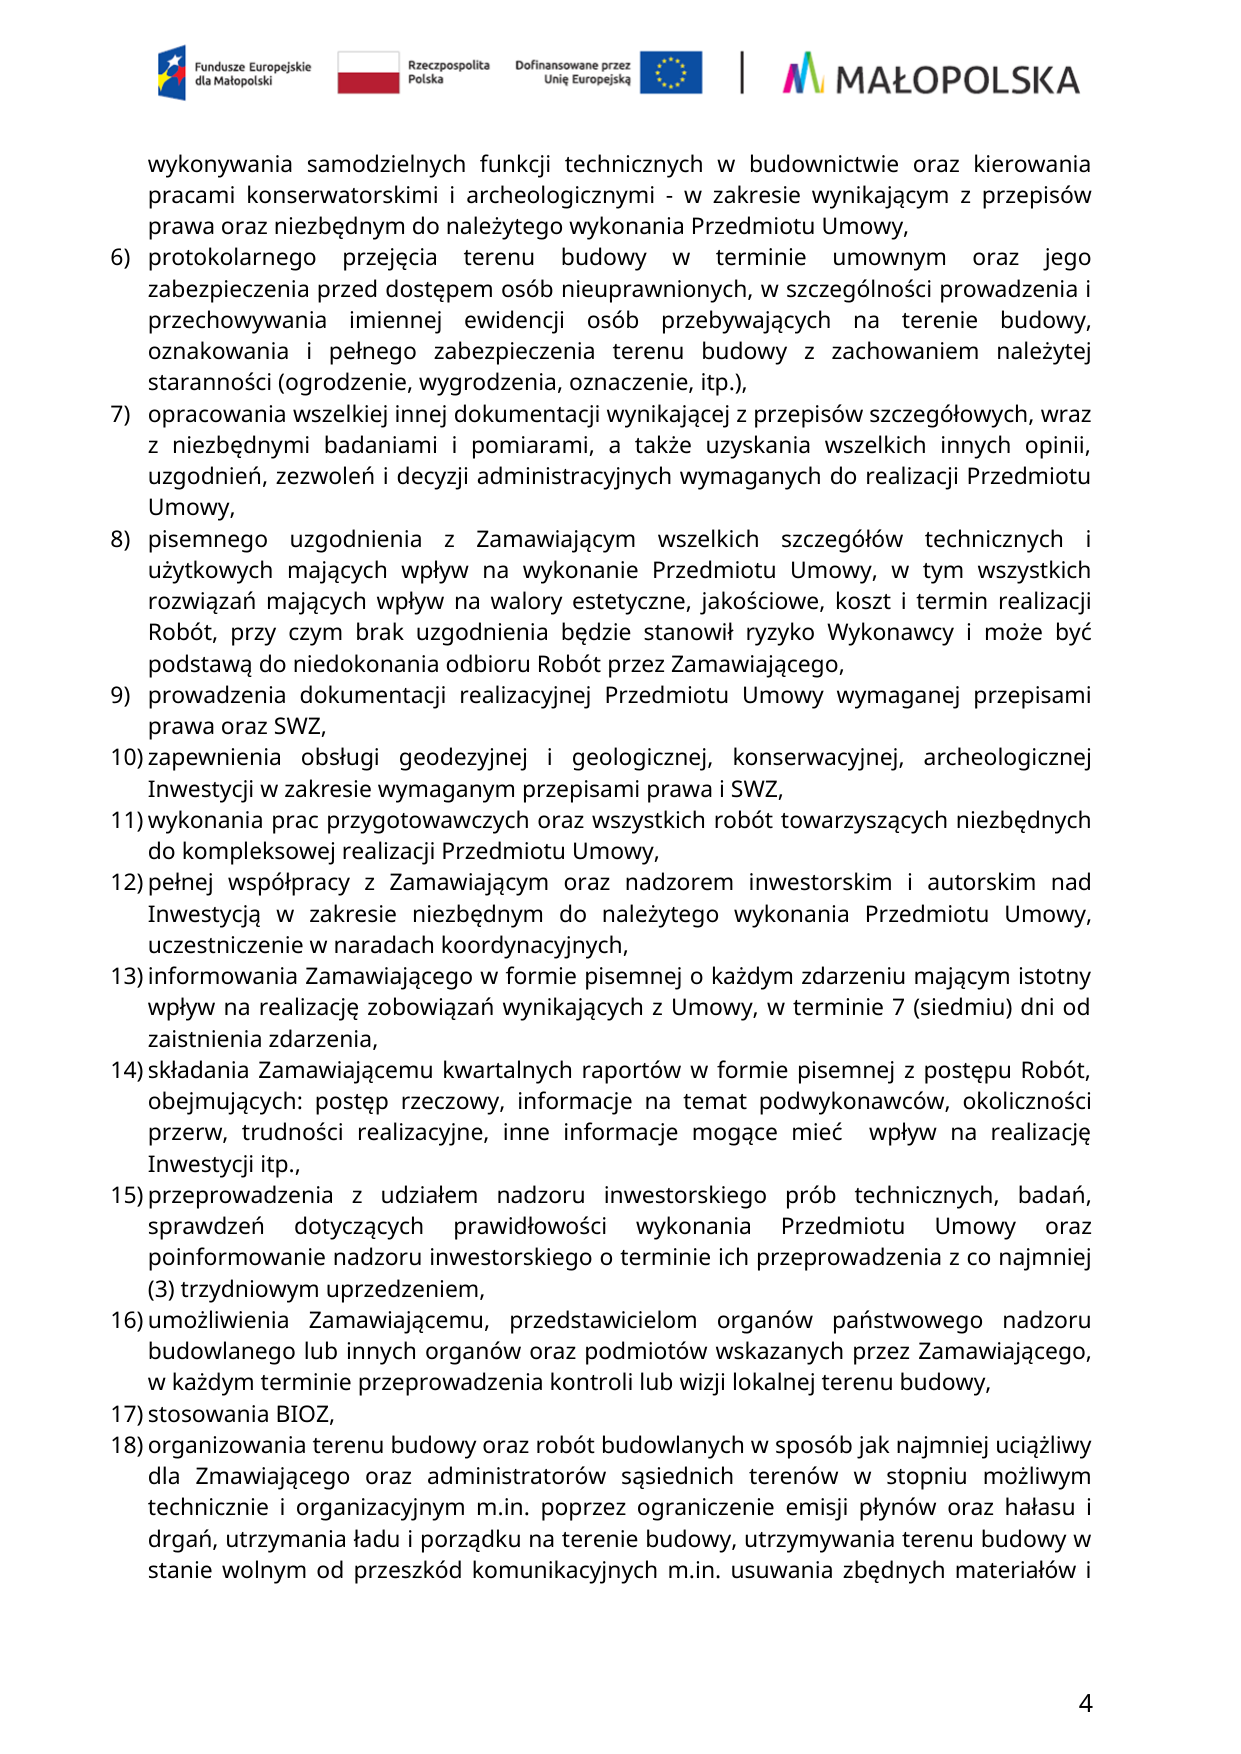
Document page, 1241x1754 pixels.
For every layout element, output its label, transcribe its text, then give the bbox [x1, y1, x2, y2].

list stosowania BIOZ, [110, 1398, 1093, 1429]
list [110, 148, 1093, 241]
list przeprowadzenia z udziałem nadzoru inwestorskiego prób technicznych, badań, sprawdzeń dotyczących prawidłowości wykonania Przedmiotu Umowy oraz poinformowanie nadzoru inwestorskiego o terminie ich przeprowadzenia z co najmniej (3) trzydniowym uprzedzeniem, [110, 1179, 1093, 1304]
list pisemnego uzgodnienia z Zamawiającym wszelkich szczegółów technicznych i użytkowych mających wpływ na wykonanie Przedmiotu Umowy, w tym wszystkich rozwiązań mających wpływ na walory estetyczne, jakościowe, koszt i termin realizacji Robót, przy czym brak uzgodnienia będzie stanowił ryzyko Wykonawcy i może być podstawą do niedokonania odbioru Robót przez Zamawiającego, [110, 523, 1093, 679]
list pełnej współpracy z Zamawiającym oraz nadzorem inwestorskim i autorskim nad Inwestycją w zakresie niezbędnym do należytego wykonania Przedmiotu Umowy, uczestniczenie w naradach koordynacyjnych, [110, 866, 1093, 960]
list protokolarnego przejęcia terenu budowy w terminie umownym oraz jego zabezpieczenia przed dostępem osób nieuprawnionych, w szczególności prowadzenia i przechowywania imiennej ewidencji osób przebywających na terenie budowy, oznakowania i pełnego zabezpieczenia terenu budowy z zachowaniem należytej staranności (ogrodzenie, wygrodzenia, oznaczenie, itp.), [110, 241, 1093, 398]
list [110, 1429, 1093, 1585]
list wykonania prac przygotowawczych oraz wszystkich robót towarzyszących niezbędnych do kompleksowej realizacji Przedmiotu Umowy, [110, 804, 1093, 866]
list opracowania wszelkiej innej dokumentacji wynikającej z przepisów szczegółowych, wraz z niezbędnymi badaniami i pomiarami, a także uzyskania wszelkich innych opinii, uzgodnień, zezwoleń i decyzji administracyjnych wymaganych do realizacji Przedmiotu Umowy, [110, 398, 1093, 523]
list składania Zamawiającemu kwartalnych raportów w formie pisemnej z postępu Robót, obejmujących: postęp rzeczowy, informacje na temat podwykonawców, okoliczności przerw, trudności realizacyjne, inne informacje mogące mieć wpływ na realizację Inwestycji itp., [110, 1054, 1093, 1179]
list informowania Zamawiającego w formie pisemnej o każdym zdarzeniu mającym istotny wpływ na realizację zobowiązań wynikających z Umowy, w terminie 7 (siedmiu) dni od zaistnienia zdarzenia, [110, 960, 1093, 1054]
list umożliwienia Zamawiającemu, przedstawicielom organów państwowego nadzoru budowlanego lub innych organów oraz podmiotów wskazanych przez Zamawiającego, w każdym terminie przeprowadzenia kontroli lub wizji lokalnej terenu budowy, [110, 1304, 1093, 1398]
list zapewnienia obsługi geodezyjnej i geologicznej, konserwacyjnej, archeologicznej Inwestycji w zakresie wymaganym przepisami prawa i SWZ, [110, 741, 1093, 804]
picture [147, 34, 1093, 111]
list prowadzenia dokumentacji realizacyjnej Przedmiotu Umowy wymaganej przepisami prawa oraz SWZ, [110, 679, 1093, 741]
